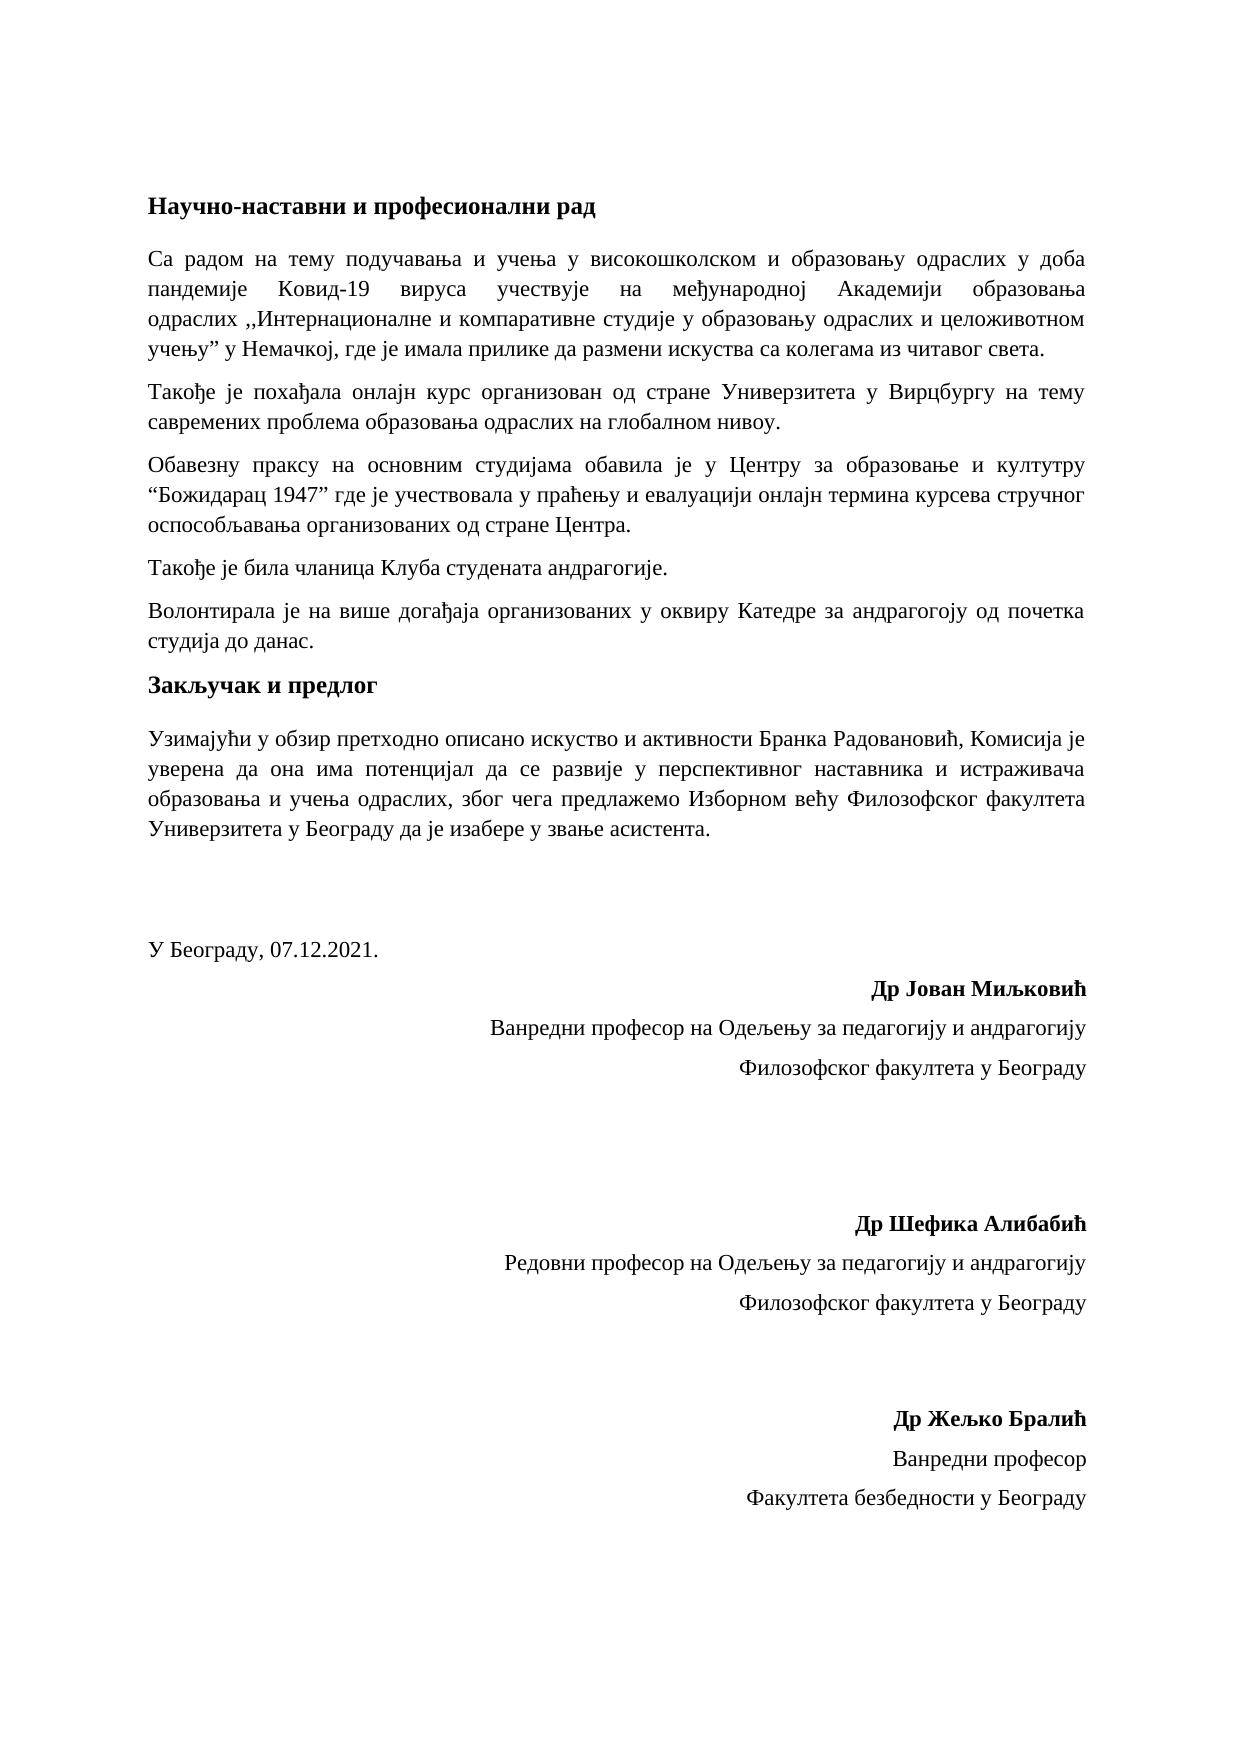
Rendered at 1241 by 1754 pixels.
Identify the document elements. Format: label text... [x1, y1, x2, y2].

text Филозофског факултета у Београду [148, 1289, 1087, 1315]
text Волонтирала је на више догађаја организованих у оквиру Катедре за андрагогоју од почетка студија до данас. [148, 597, 1087, 653]
text Др Шефика Алибабић [148, 1210, 1087, 1236]
text Др Јован Миљковић [148, 975, 1087, 1001]
text У Београду, 07.12.2021. [148, 936, 1087, 962]
text Обавезну праксу на основним студијама обавила је у Центру за образовање и култутру “Божидарац 1947” где је учествовала у праћењу и евалуацији онлајн термина курсева стручног оспособљавања организованих од стране Центра. [148, 451, 1087, 538]
text Филозофског факултета у Београду [148, 1054, 1087, 1080]
text Редовни професор на Одељењу за педагогију и андрагогију [148, 1249, 1087, 1276]
text Ванредни професор на Одељењу за педагогију и андрагогију [148, 1014, 1087, 1041]
text Са радом на тему подучавања и учења у високошколском и образовању одраслих у доба пандемије Ковид-19 вируса учествује на међународној Академији образовања одраслих ,,Интернационалне и компаративне студије у образовању одраслих и целоживотном учењу” у Немачкој, где је имала прилике да размени искуства са колегама из читавог света. [148, 245, 1087, 362]
text Закључак и предлог [148, 670, 1087, 698]
list Факултета безбедности у Београду [148, 1484, 1087, 1511]
text Такође је била чланица Клуба студената андрагогије. [148, 554, 1087, 581]
list Ванредни професор [148, 1445, 1087, 1471]
text Научно-наставни и професионални рад [148, 191, 1087, 220]
text Такође је похађала онлајн курс организован од стране Универзитета у Вирцбургу на тему савремених проблема образовања одраслих на глобалном нивоу. [148, 378, 1087, 435]
text Узимајући у обзир претходно описано искуство и активности Бранка Радовановић, Комисија је уверена да она има потенцијал да се развије у перспективног наставника и истраживача образовања и учења одраслих, због чега предлажемо Изборном већу Филозофског факултета Универзитета у Београду да је изабере у звање асистента. [148, 725, 1087, 842]
list Др Жељко Бралић [148, 1405, 1087, 1431]
